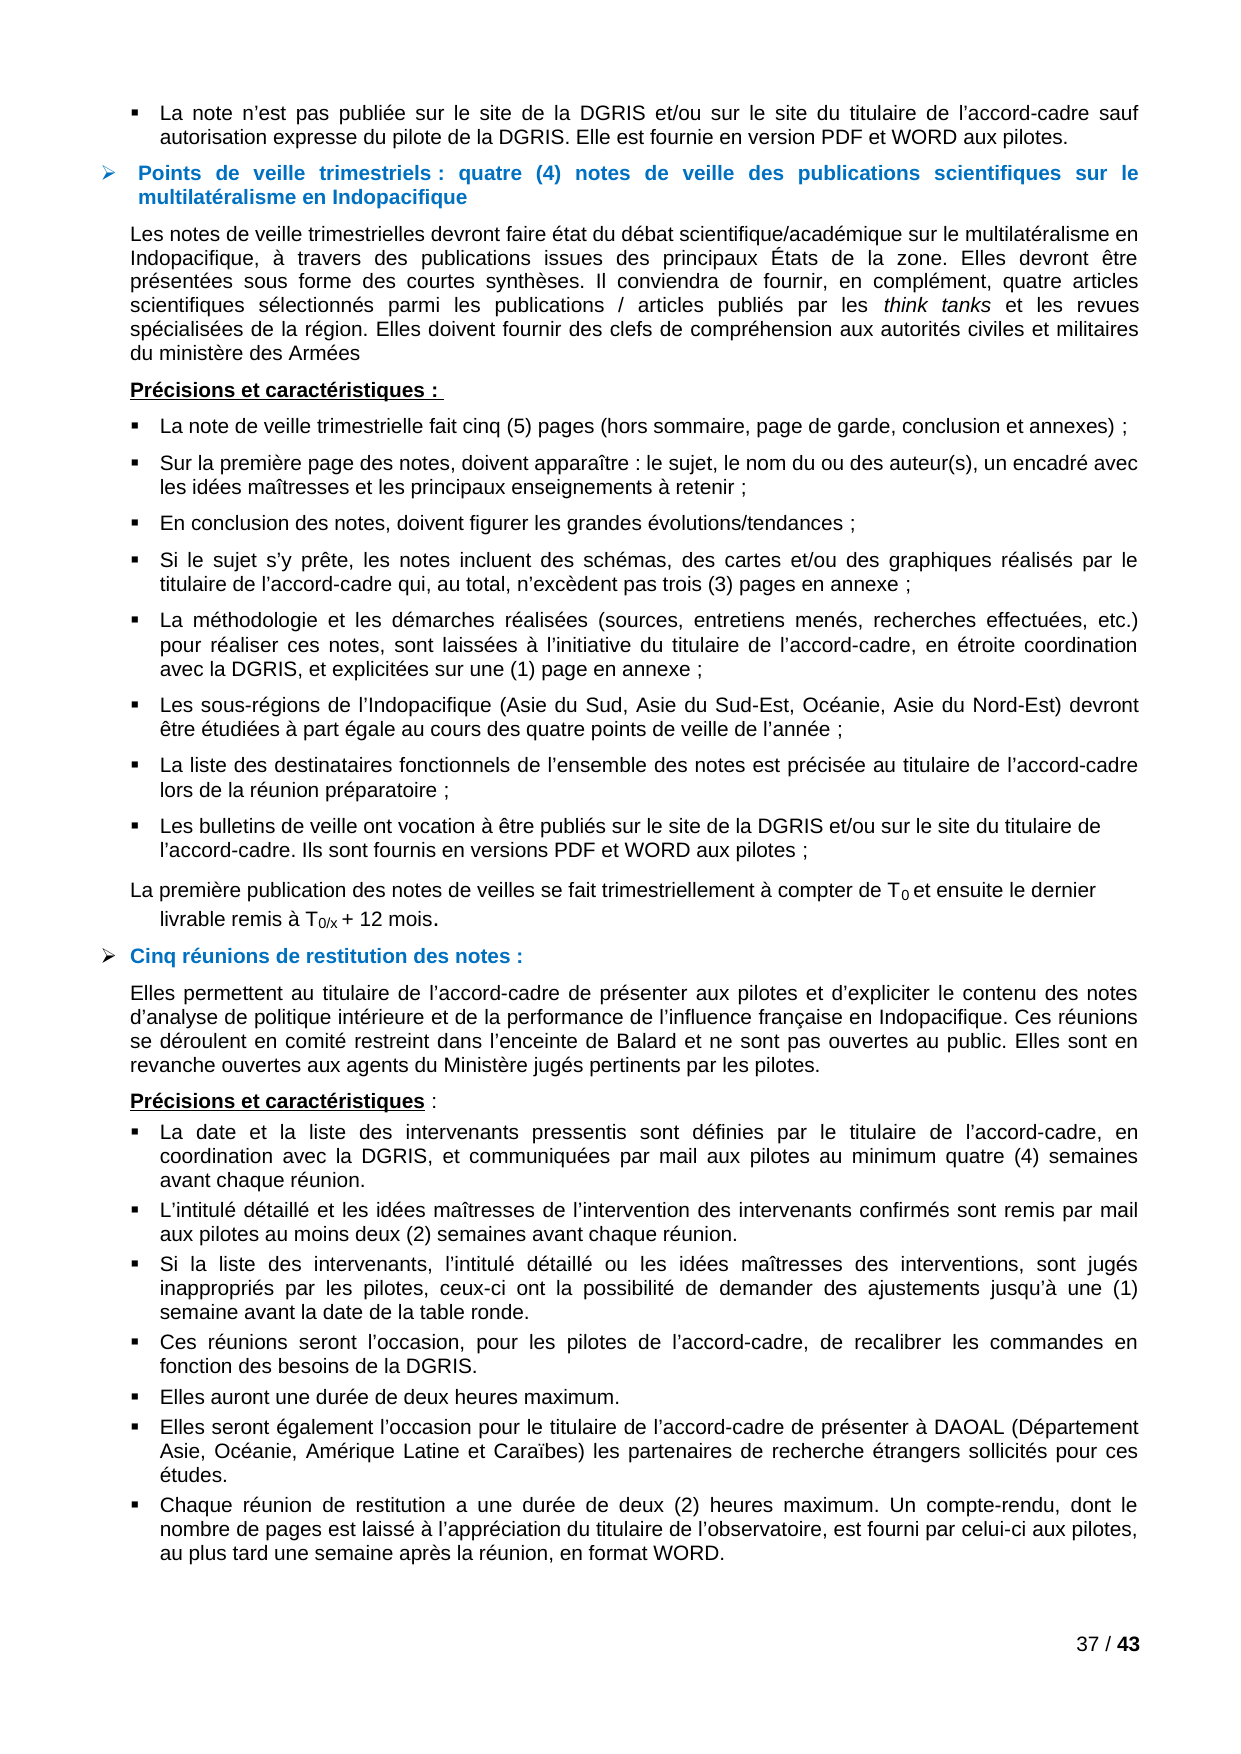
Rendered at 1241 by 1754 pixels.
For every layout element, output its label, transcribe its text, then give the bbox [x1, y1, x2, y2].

list La date et la liste des intervenants pressentis sont définies par le titulaire de l’accord-cadre, en coordination avec la DGRIS, et communiquées par mail aux pilotes au minimum quatre (4) semaines avant chaque réunion. [130, 1119, 1140, 1191]
text Précisions et caractéristiques : [130, 1089, 1140, 1113]
list Si le sujet s’y prête, les notes incluent des schémas, des cartes et/ou des graphiques réalisés par le titulaire de l’accord-cadre qui, au total, n’excèdent pas trois (3) pages en annexe ; [130, 548, 1140, 596]
list La note n’est pas publiée sur le site de la DGRIS et/ou sur le site du titulaire de l’accord-cadre sauf autorisation expresse du pilote de la DGRIS. Elle est fournie en version PDF et WORD aux pilotes. [130, 100, 1140, 148]
list Chaque réunion de restitution a une durée de deux (2) heures maximum. Un compte-rendu, dont le nombre de pages est laissé à l’appréciation du titulaire de l’observatoire, est fourni par celui-ci aux pilotes, au plus tard une semaine après la réunion, en format WORD. [130, 1493, 1140, 1565]
list Sur la première page des notes, doivent apparaître : le sujet, le nom du ou des auteur(s), un encadré avec les idées maîtresses et les principaux enseignements à retenir ; [130, 451, 1140, 499]
list La méthodologie et les démarches réalisées (sources, entretiens menés, recherches effectuées, etc.) pour réaliser ces notes, sont laissées à l’initiative du titulaire de l’accord-cadre, en étroite coordination avec la DGRIS, et explicitées sur une (1) page en annexe ; [130, 608, 1140, 680]
subtitle Cinq réunions de restitution des notes : [100, 944, 1140, 968]
text Elles permettent au titulaire de l’accord-cadre de présenter aux pilotes et d’expliciter le contenu des notes d’analyse de politique intérieure et de la performance de l’influence française en Indopacifique. Ces réunions se déroulent en comité restreint dans l’enceinte de Balard et ne sont pas ouvertes au public. Elles sont en revanche ouvertes aux agents du Ministère jugés pertinents par les pilotes. [130, 981, 1140, 1077]
list Si la liste des intervenants, l’intitulé détaillé ou les idées maîtresses des interventions, sont jugés inappropriés par les pilotes, ceux-ci ont la possibilité de demander des ajustements jusqu’à une (1) semaine avant la date de la table ronde. [130, 1252, 1140, 1324]
subtitle Les notes de veille trimestrielles devront faire état du débat scientifique/académique sur le multilatéralisme en Indopacifique, à travers des publications issues des principaux États de la zone. Elles devront être présentées sous forme des courtes synthèses. Il conviendra de fournir, en complément, quatre articles scientifiques sélectionnés parmi les publications / articles publiés par les think tanks et les revues spécialisées de la région. Elles doivent fournir des clefs de compréhension aux autorités civiles et militaires du ministère des Armées [130, 221, 1140, 365]
list La note de veille trimestrielle fait cinq (5) pages (hors sommaire, page de garde, conclusion et annexes) ; [130, 414, 1140, 438]
list La liste des destinataires fonctionnels de l’ensemble des notes est précisée au titulaire de l’accord-cadre lors de la réunion préparatoire ; [130, 753, 1140, 801]
text Précisions et caractéristiques : [130, 378, 1140, 402]
list Ces réunions seront l’occasion, pour les pilotes de l’accord-cadre, de recalibrer les commandes en fonction des besoins de la DGRIS. [130, 1330, 1140, 1378]
list Elles seront également l’occasion pour le titulaire de l’accord-cadre de présenter à DAOAL (Département Asie, Océanie, Amérique Latine et Caraïbes) les partenaires de recherche étrangers sollicités pour ces études. [130, 1415, 1140, 1487]
list Les sous-régions de l’Indopacifique (Asie du Sud, Asie du Sud-Est, Océanie, Asie du Nord-Est) devront être étudiées à part égale au cours des quatre points de veille de l’année ; [130, 693, 1140, 741]
text La première publication des notes de veilles se fait trimestriellement à compter de T0 et ensuite le dernier livrable remis à T0/x + 12 mois. [130, 874, 1140, 932]
list L’intitulé détaillé et les idées maîtresses de l’intervention des intervenants confirmés sont remis par mail aux pilotes au moins deux (2) semaines avant chaque réunion. [130, 1198, 1140, 1246]
list Elles auront une durée de deux heures maximum. [130, 1384, 1140, 1408]
list En conclusion des notes, doivent figurer les grandes évolutions/tendances ; [130, 511, 1140, 535]
subtitle Points de veille trimestriels : quatre (4) notes de veille des publications scientifiques sur le multilatéralisme en Indopacifique [100, 161, 1140, 209]
list Les bulletins de veille ont vocation à être publiés sur le site de la DGRIS et/ou sur le site du titulaire de l’accord-cadre. Ils sont fournis en versions PDF et WORD aux pilotes ; [130, 814, 1140, 862]
